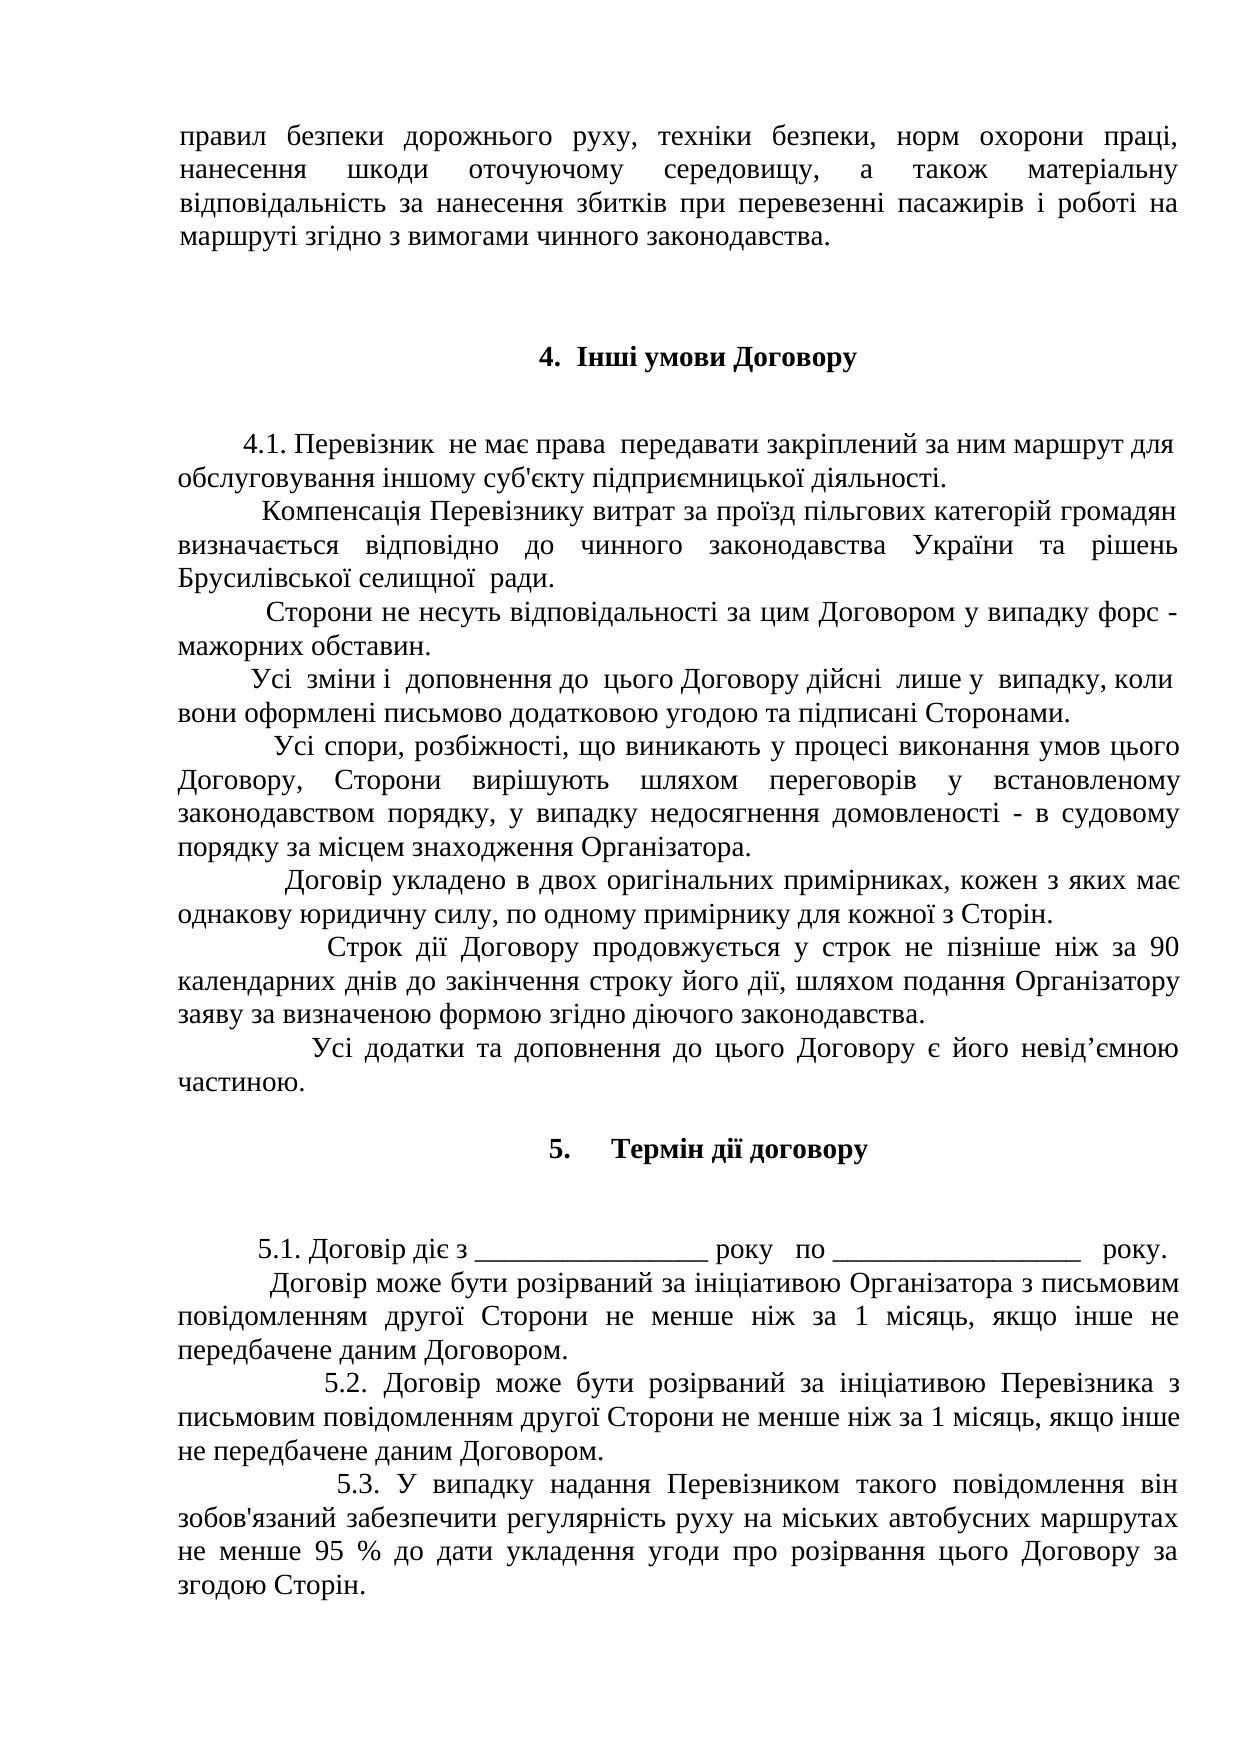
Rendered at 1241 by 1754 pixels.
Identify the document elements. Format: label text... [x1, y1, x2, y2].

text Сторони не несуть відповідальності за цим Договором у випадку форс - мажорних обставин. [177, 594, 1179, 662]
text вони оформлені письмово додатковою угодою та підписані Сторонами. [177, 695, 1181, 729]
text Усі додатки та доповнення до цього Договору є його невід’ємною частиною. [177, 1031, 1181, 1098]
text Строк дії Договору продовжується у строк не пізніше ніж за 90 календарних днів до закінчення строку його дії, шляхом подання Організатору заяву за визначеною формою згідно діючого законодавства. [177, 930, 1181, 1031]
list Термін дії договору [177, 1131, 1181, 1165]
text 5.3. У випадку надання Перевізником такого повідомлення він зобов'язаний забезпечити регулярність руху на міських автобусних маршрутах не менше 95 % до дати укладення угоди про розірвання цього Договору за згодою Сторін. [177, 1467, 1179, 1601]
text 5.2. Договір може бути розірваний за ініціативою Перевізника з письмовим повідомленням другої Сторони не менше ніж за 1 місяць, якщо інше не передбачене даним Договором. [177, 1366, 1181, 1467]
text Договір може бути розірваний за ініціативою Організатора з письмовим повідомленням другої Сторони не менше ніж за 1 місяць, якщо інше не передбачене даним Договором. [177, 1265, 1181, 1366]
text Компенсація Перевізнику витрат за проїзд пільгових категорій громадян визначається відповідно до чинного законодавства України та рішень Брусилівської селищної ради. [177, 494, 1179, 594]
text Усі зміни і доповнення до цього Договору дійсні лише у випадку, коли [177, 662, 1181, 695]
text Договір укладено в двох оригінальних примірниках, кожен з яких має однакову юридичну силу, по одному примірнику для кожної з Сторін. [177, 863, 1181, 930]
text 5.1. Договір діє з ________________ року по _________________ року. [177, 1232, 1181, 1265]
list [179, 118, 1179, 252]
text 4.1. Перевізник не має права передавати закріплений за ним маршрут для обслуговування іншому суб'єкту підприємницької діяльності. [177, 427, 1179, 494]
list Інші умови Договору [215, 344, 1181, 372]
text Усі спори, розбіжності, що виникають у процесі виконання умов цього Договору, Сторони вирішують шляхом переговорів у встановленому законодавством порядку, у випадку недосягнення домовленості - в судовому порядку за місцем знаходження Організатора. [177, 729, 1181, 863]
